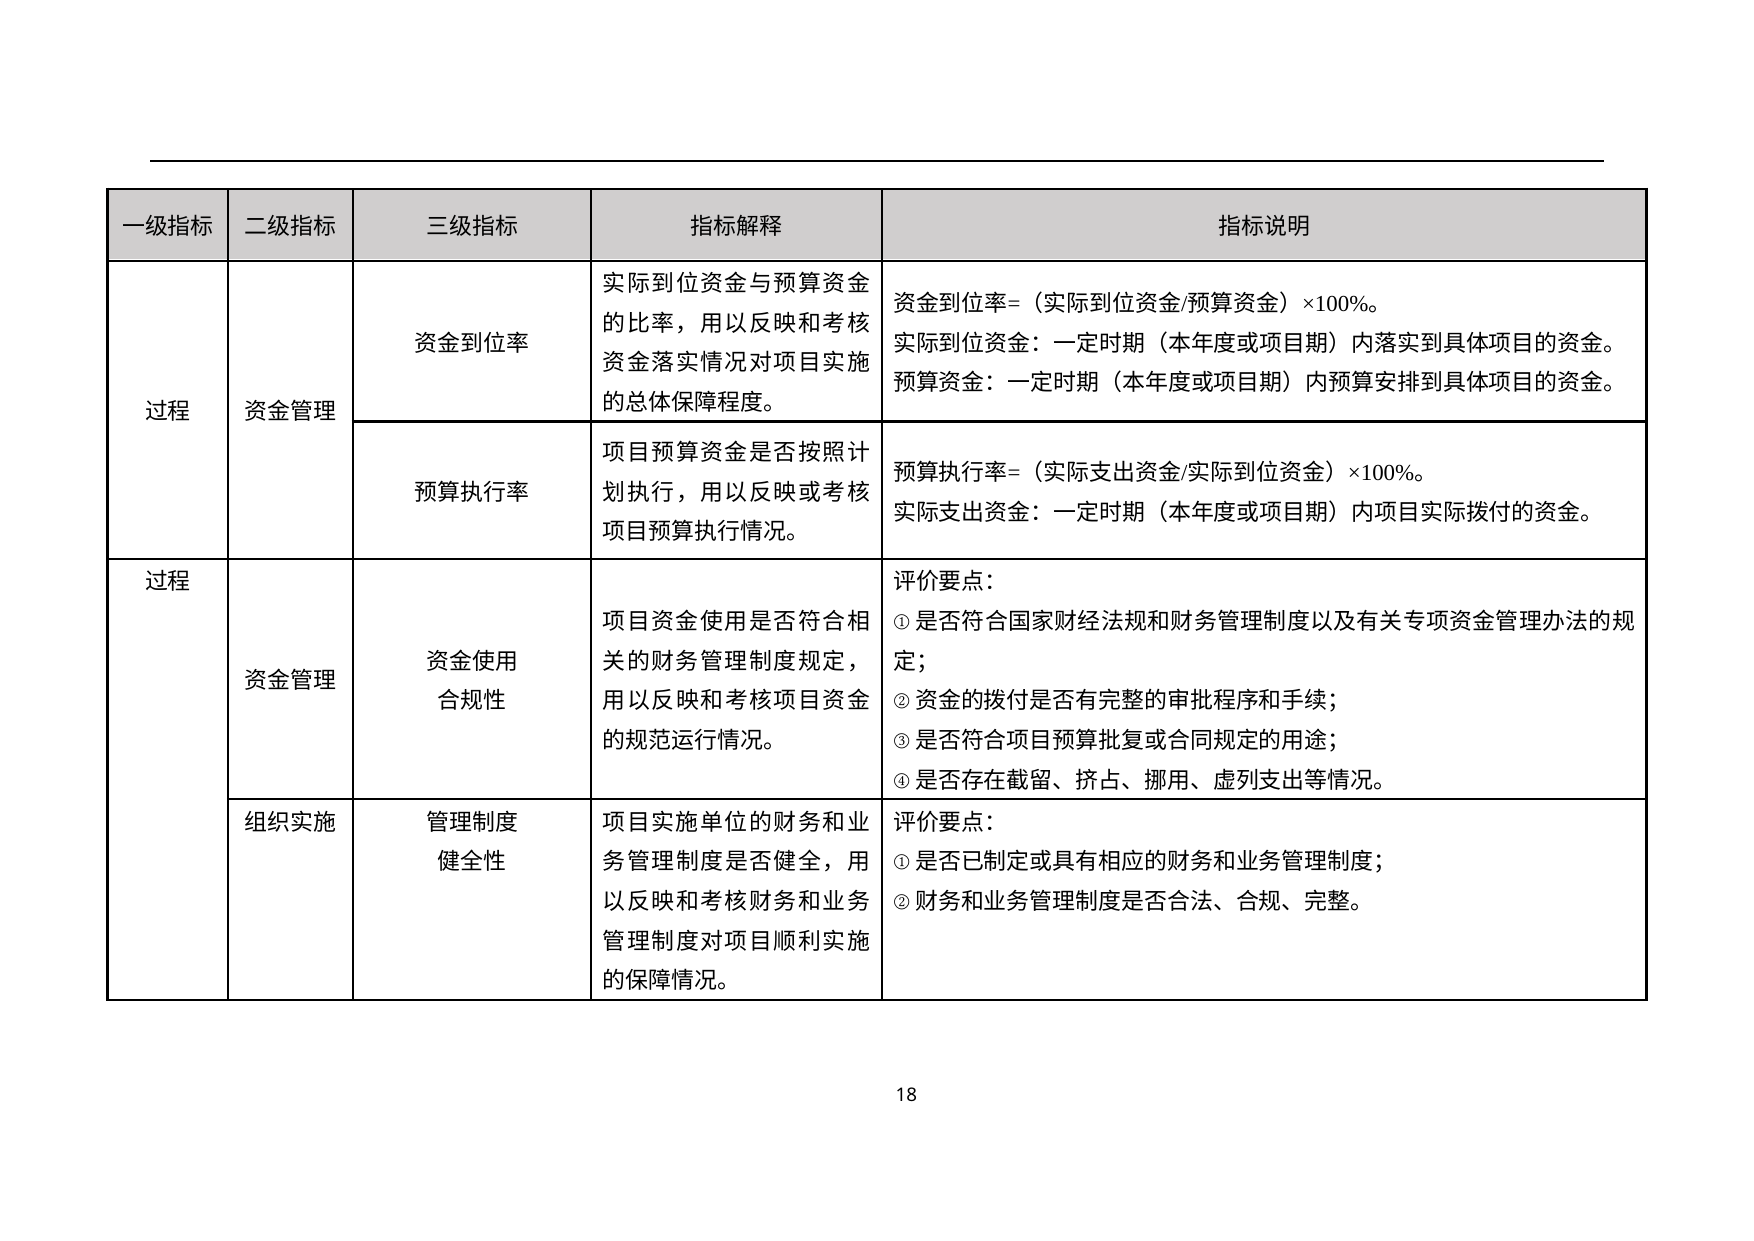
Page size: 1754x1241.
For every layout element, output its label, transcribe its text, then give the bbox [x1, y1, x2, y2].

table_cell 项目实施单位的财务和业务管理制度是否健全，用以反映和考核财务和业务管理制度对项目顺利实施的保障情况。 [592, 800, 881, 999]
table_cell 过程 [109, 262, 227, 558]
table_cell 项目预算资金是否按照计划执行，用以反映或考核项目预算执行情况。 [592, 423, 881, 558]
table_cell 组织实施 [229, 800, 352, 999]
table_cell 评价要点： ①是否已制定或具有相应的财务和业务管理制度； ②财务和业务管理制度是否合法、合规、完整。 [883, 800, 1645, 999]
table_cell 资金管理 [229, 262, 352, 558]
table_cell 实际到位资金与预算资金的比率，用以反映和考核资金落实情况对项目实施的总体保障程度。 [592, 262, 881, 420]
table_cell 评价要点： ①是否符合国家财经法规和财务管理制度以及有关专项资金管理办法的规定； ②资金的拨付是否有完整的审批程序和手续； ③是否符合项目预算批复或合同规定的用途； ④是否存在截留、挤占、挪用、虚列支出等情况。 [883, 560, 1645, 798]
table_cell 资金到位率=（实际到位资金/预算资金）×100%。 实际到位资金：一定时期（本年度或项目期）内落实到具体项目的资金。 预算资金：一定时期（本年度或项目期）内预算安排到具体项目的资金。 [883, 262, 1645, 420]
table_cell 资金到位率 [354, 262, 590, 420]
table_header 指标解释 [592, 190, 881, 259]
table_header 三级指标 [354, 190, 590, 259]
table_cell 过程 [109, 560, 227, 999]
table_cell 预算执行率 [354, 423, 590, 558]
table_cell 资金管理 [229, 560, 352, 798]
table_cell 资金使用 合规性 [354, 560, 590, 798]
table_header 一级指标 [109, 190, 227, 259]
table_header 二级指标 [229, 190, 352, 259]
table_header 指标说明 [883, 190, 1645, 259]
table_cell 管理制度 健全性 [354, 800, 590, 999]
table_cell 项目资金使用是否符合相关的财务管理制度规定，用以反映和考核项目资金的规范运行情况。 [592, 560, 881, 798]
table_cell 预算执行率=（实际支出资金/实际到位资金）×100%。 实际支出资金：一定时期（本年度或项目期）内项目实际拨付的资金。 [883, 423, 1645, 558]
